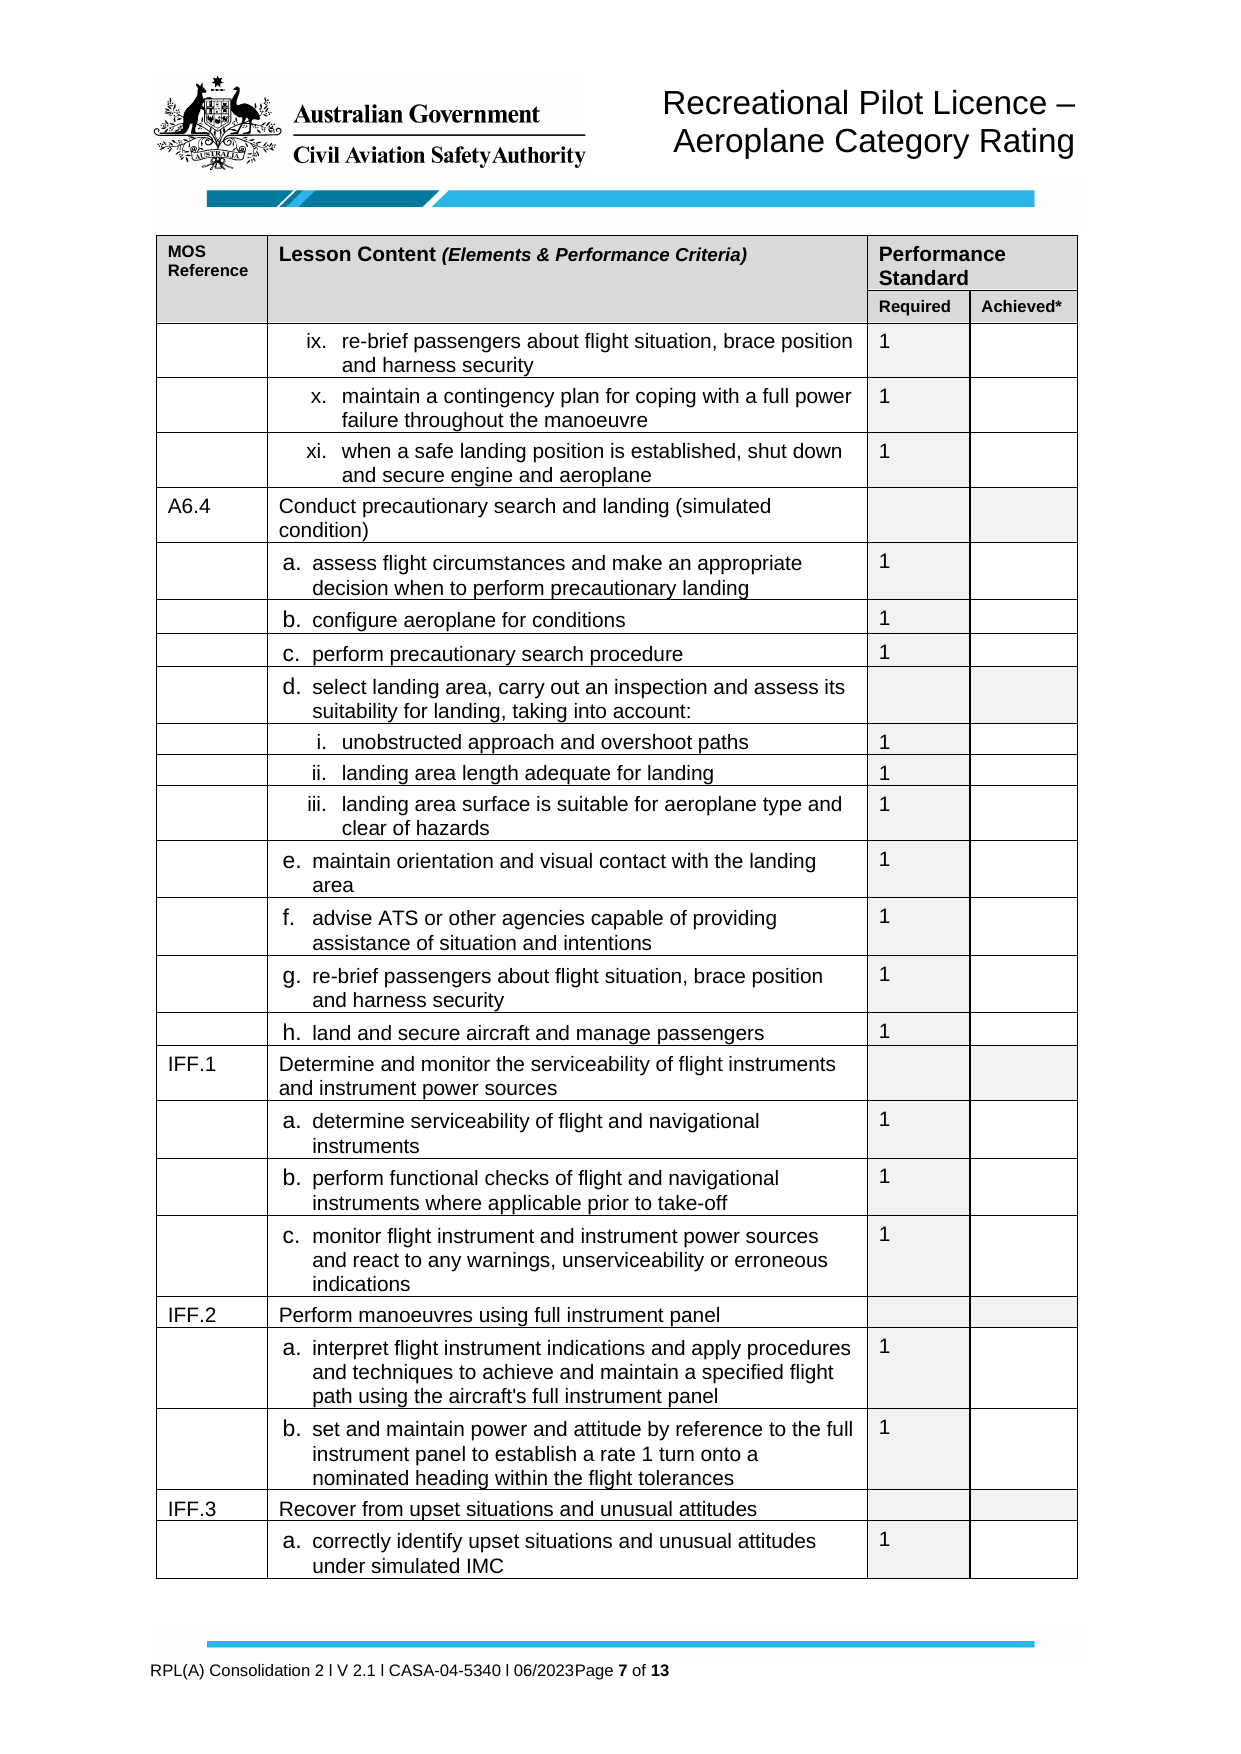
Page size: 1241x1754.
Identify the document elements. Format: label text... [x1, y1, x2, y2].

table_cell [868, 1297, 969, 1327]
table_cell [971, 1046, 1077, 1100]
table_cell Determine and monitor the serviceability of flight instruments and instrument power sources [268, 1046, 867, 1100]
table_cell 1 [868, 1013, 969, 1045]
table_cell [157, 1328, 267, 1408]
table_cell [157, 956, 267, 1012]
table_cell 1 [868, 600, 969, 633]
table_cell [157, 898, 267, 954]
table_cell [971, 1101, 1077, 1157]
table_cell 1 [868, 724, 969, 754]
table_cell [971, 1159, 1077, 1215]
table_cell set and maintain power and attitude by reference to the full instrument panel to establish a rate 1 turn onto a nominated heading within the flight tolerances [268, 1409, 867, 1489]
table_cell [157, 755, 267, 785]
table_cell [868, 1490, 969, 1520]
table_cell [971, 543, 1077, 599]
table_cell IFF.2 [157, 1297, 267, 1327]
table_cell 1 [868, 898, 969, 954]
table_cell [157, 324, 267, 377]
table_cell [971, 1521, 1077, 1578]
table_cell IFF.3 [157, 1490, 267, 1520]
table_cell [971, 898, 1077, 954]
table_cell assess flight circumstances and make an appropriate decision when to perform precautionary landing [268, 543, 867, 599]
table_cell [971, 433, 1077, 487]
table_cell [971, 841, 1077, 897]
table_cell [157, 378, 267, 432]
table_cell [971, 724, 1077, 754]
table_cell 1 [868, 433, 969, 487]
table_cell when a safe landing position is established, shut down and secure engine and aeroplane [268, 433, 867, 487]
table_cell [971, 1409, 1077, 1489]
table_cell [971, 1216, 1077, 1296]
table_cell Recover from upset situations and unusual attitudes [268, 1490, 867, 1520]
table_cell [157, 1101, 267, 1157]
table_cell correctly identify upset situations and unusual attitudes under simulated IMC [268, 1521, 867, 1578]
table_cell [971, 378, 1077, 432]
table_cell [971, 667, 1077, 723]
table_cell [971, 1297, 1077, 1327]
table_cell 1 [868, 786, 969, 840]
table_cell configure aeroplane for conditions [268, 600, 867, 633]
table_cell [971, 1328, 1077, 1408]
table_header Lesson Content (Elements & Performance Criteria) [268, 236, 867, 322]
table_cell [971, 324, 1077, 377]
table_cell [157, 667, 267, 723]
table_cell select landing area, carry out an inspection and assess its suitability for landing, taking into account: [268, 667, 867, 723]
table_cell [868, 667, 969, 723]
table_cell perform precautionary search procedure [268, 634, 867, 666]
table_cell [971, 1490, 1077, 1520]
table_cell A6.4 [157, 488, 267, 542]
table_cell 1 [868, 634, 969, 666]
table_cell 1 [868, 1159, 969, 1215]
table_cell 1 [868, 324, 969, 377]
table_cell [868, 1046, 969, 1100]
table_cell [971, 488, 1077, 542]
table_cell [971, 956, 1077, 1012]
table_cell [971, 600, 1077, 633]
picture [150, 73, 1091, 235]
table_cell [157, 1216, 267, 1296]
table_cell 1 [868, 1328, 969, 1408]
table_cell 1 [868, 841, 969, 897]
table_cell Conduct precautionary search and landing (simulated condition) [268, 488, 867, 542]
table_cell land and secure aircraft and manage passengers [268, 1013, 867, 1045]
table_cell maintain a contingency plan for coping with a full power failure throughout the manoeuvre [268, 378, 867, 432]
table_cell 1 [868, 1101, 969, 1157]
table_cell [971, 634, 1077, 666]
table_cell 1 [868, 1216, 969, 1296]
table_cell [157, 786, 267, 840]
table_cell [971, 1013, 1077, 1045]
table_cell perform functional checks of flight and navigational instruments where applicable prior to take-off [268, 1159, 867, 1215]
table_cell re-brief passengers about flight situation, brace position and harness security [268, 324, 867, 377]
table_cell [157, 1013, 267, 1045]
picture [150, 1623, 1091, 1662]
table_cell 1 [868, 755, 969, 785]
table_cell [157, 841, 267, 897]
table_cell [157, 1159, 267, 1215]
table_cell re-brief passengers about flight situation, brace position and harness security [268, 956, 867, 1012]
table_cell [971, 786, 1077, 840]
table_cell determine serviceability of flight and navigational instruments [268, 1101, 867, 1157]
table_cell [157, 724, 267, 754]
table_cell [157, 634, 267, 666]
table_cell [157, 543, 267, 599]
table_cell Required [868, 291, 969, 322]
table_header Performance Standard [868, 236, 1077, 289]
table_cell Achieved* [971, 291, 1077, 322]
table_cell [157, 1521, 267, 1578]
table_cell interpret flight instrument indications and apply procedures and techniques to achieve and maintain a specified flight path using the aircraft's full instrument panel [268, 1328, 867, 1408]
table_cell [157, 433, 267, 487]
table_cell [157, 600, 267, 633]
table_cell monitor flight instrument and instrument power sources and react to any warnings, unserviceability or erroneous indications [268, 1216, 867, 1296]
table_cell unobstructed approach and overshoot paths [268, 724, 867, 754]
table_cell 1 [868, 1409, 969, 1489]
table_cell IFF.1 [157, 1046, 267, 1100]
table_cell [868, 488, 969, 542]
table_cell 1 [868, 1521, 969, 1578]
table_cell maintain orientation and visual contact with the landing area [268, 841, 867, 897]
table_cell 1 [868, 543, 969, 599]
table_cell Perform manoeuvres using full instrument panel [268, 1297, 867, 1327]
table_cell landing area surface is suitable for aeroplane type and clear of hazards [268, 786, 867, 840]
table_cell landing area length adequate for landing [268, 755, 867, 785]
table_cell [971, 755, 1077, 785]
table_cell advise ATS or other agencies capable of providing assistance of situation and intentions [268, 898, 867, 954]
table_cell [157, 1409, 267, 1489]
table_header MOS Reference [157, 236, 267, 322]
table_cell 1 [868, 378, 969, 432]
table_cell 1 [868, 956, 969, 1012]
